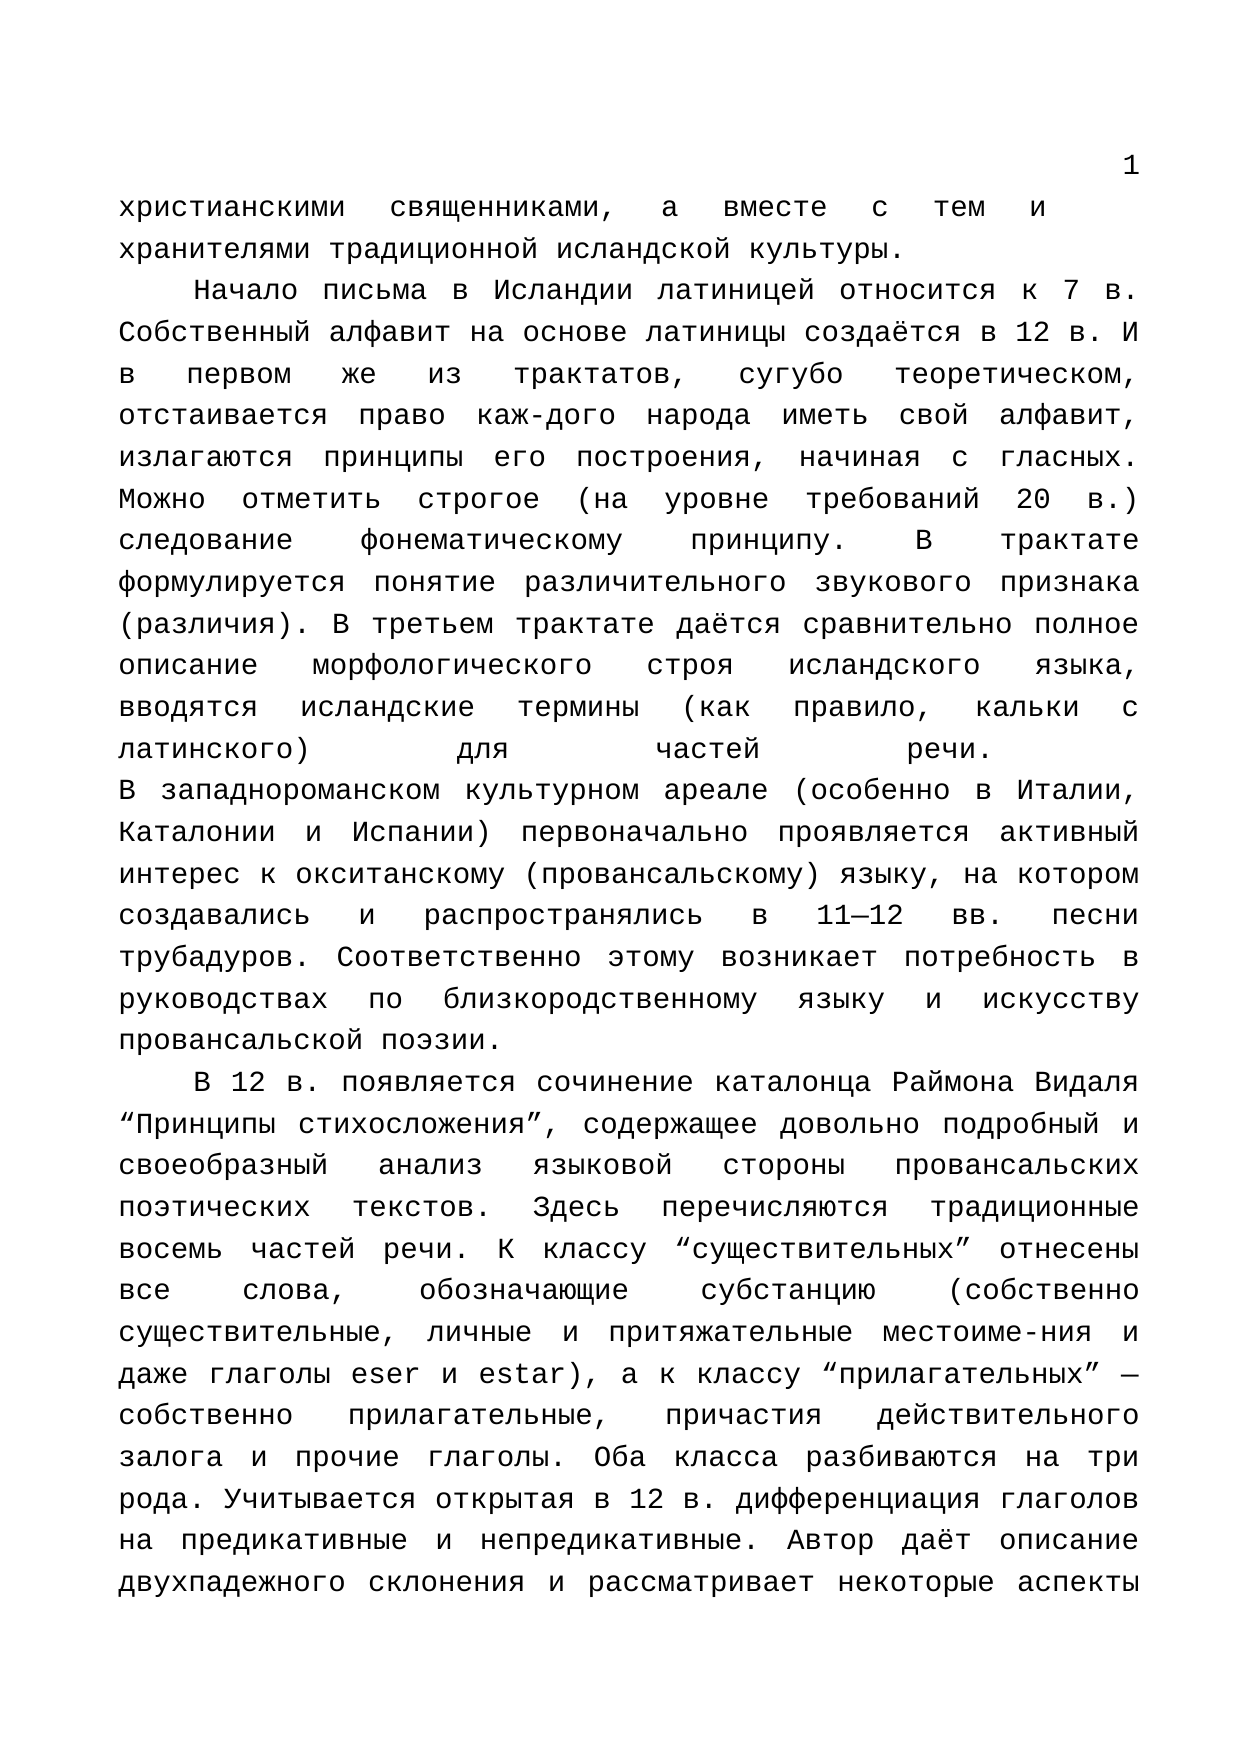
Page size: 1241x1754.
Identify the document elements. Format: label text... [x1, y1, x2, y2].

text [118, 1058, 1140, 1600]
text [118, 183, 1140, 266]
text Начало письма в Исландии латиницей относится к 7 в. Собственный алфавит на основе латиницы создаётся в 12 в. И в первом же из трактатов, сугубо теоретическом, отстаивается право каж-дого народа иметь свой алфавит, излагаются принципы его построения, начиная с гласных. Можно отметить строгое (на уровне требований 20 в.) следование фонематическому принципу. В трактате формулируется понятие различительного звукового признака (различия). В третьем трактате даётся сравнительно полное описание морфологического строя исландского языка, вводятся исландские термины (как правило, кальки с латинского) для частей речи. В западнороманском культурном ареале (особенно в Италии, Каталонии и Испании) первоначально проявляется активный интерес к окситанскому (провансальскому) языку, на котором создавались и распространялись в 11—12 вв. песни трубадуров. Соответственно этому возникает потребность в руководствах по близкородственному языку и искусству провансальской поэзии. [118, 266, 1140, 1058]
